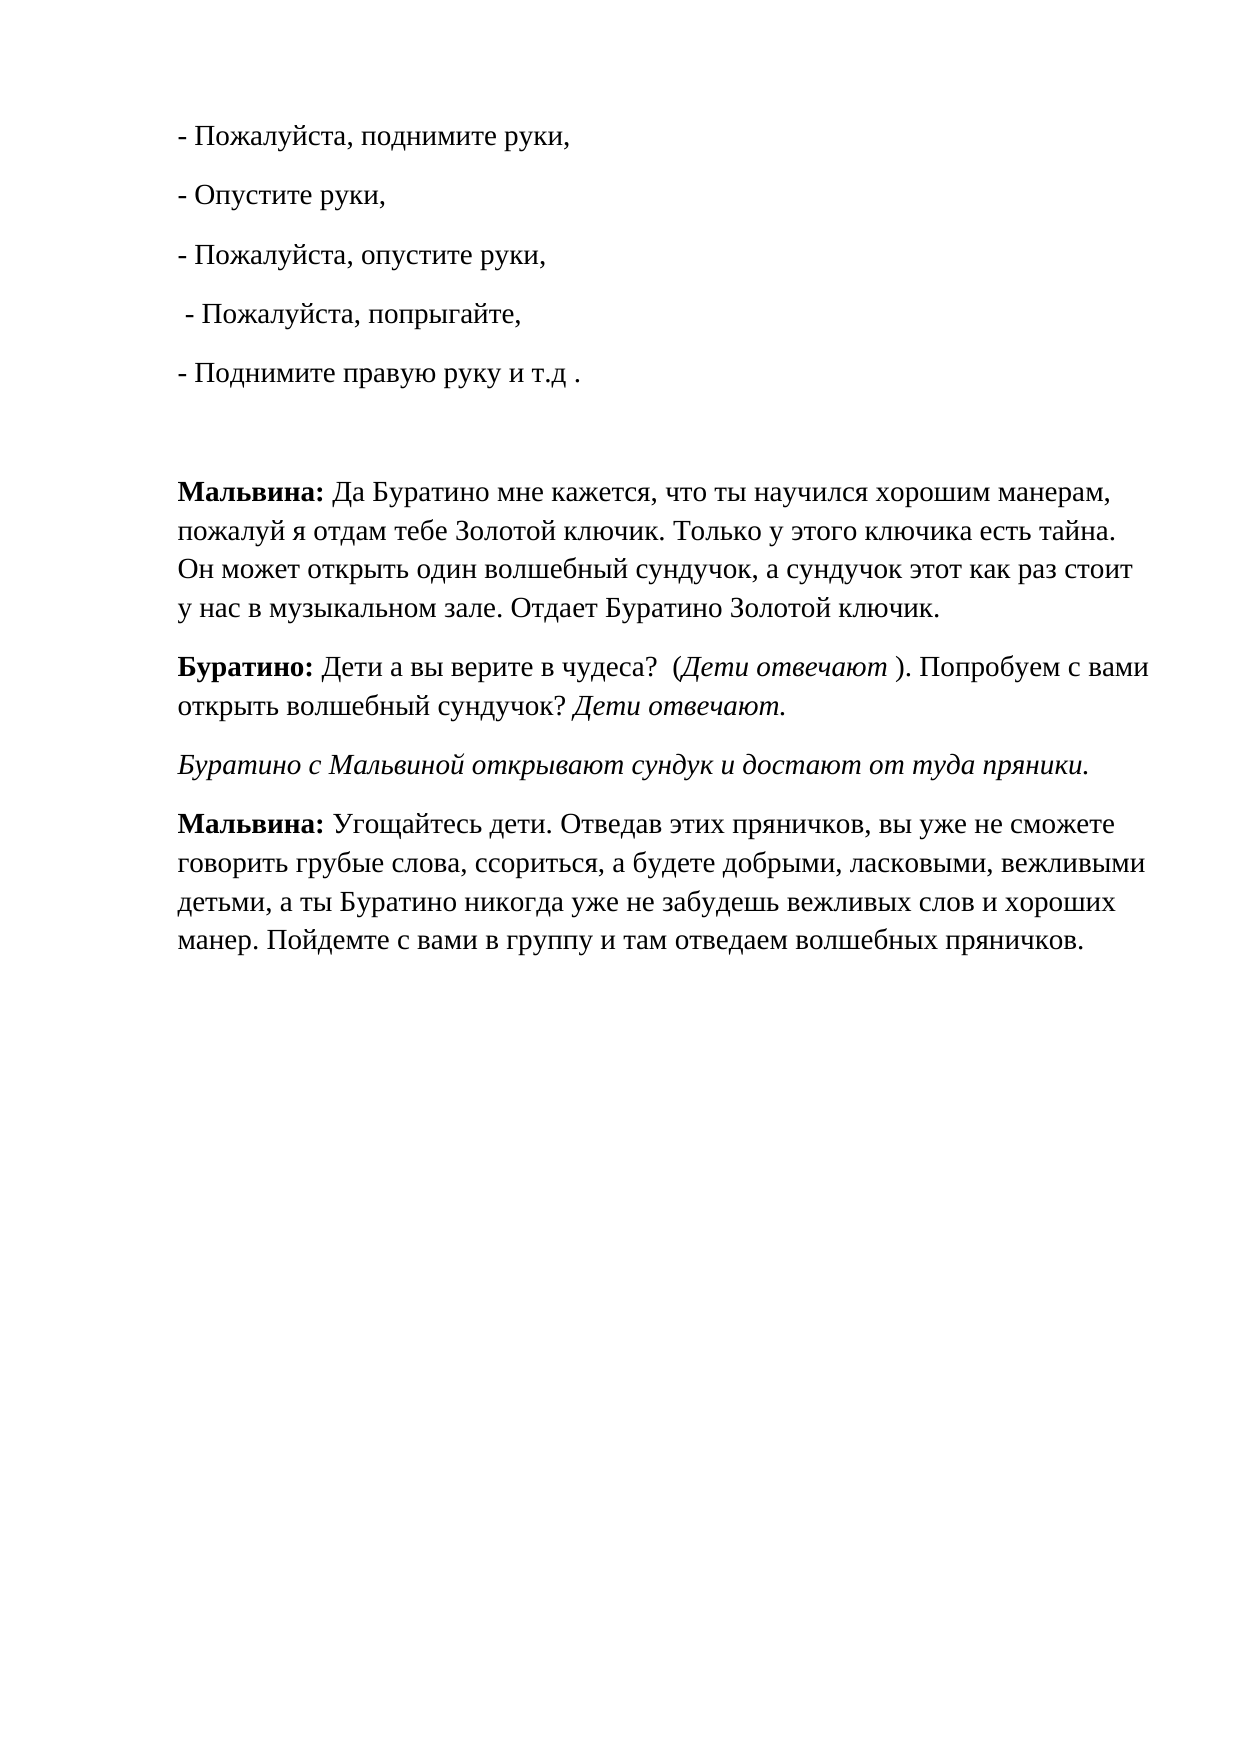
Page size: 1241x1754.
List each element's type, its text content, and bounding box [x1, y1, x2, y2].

text - Опустите руки, [177, 177, 1152, 211]
text Буратино: Дети а вы верите в чудеса? (Дети отвечают ). Попробуем с вами открыть волшебный сундучок? Дети отвечают. [177, 649, 1152, 721]
text - Пожалуйста, поднимите руки, [177, 118, 1152, 152]
text Мальвина: Угощайтесь дети. Отведав этих пряничков, вы уже не сможете говорить грубые слова, ссориться, а будете добрыми, ласковыми, вежливыми детьми, а ты Буратино никогда уже не забудешь вежливых слов и хороших манер. Пойдемте с вами в группу и там отведаем волшебных пряничков. [177, 807, 1152, 956]
text - Пожалуйста, опустите руки, [177, 237, 1152, 270]
text Мальвина: Да Буратино мне кажется, что ты научился хорошим манерам, пожалуй я отдам тебе Золотой ключик. Только у этого ключика есть тайна. Он может открыть один волшебный сундучок, а сундучок этот как раз стоит у нас в музыкальном зале. Отдает Буратино Золотой ключик. [177, 474, 1152, 623]
text - Поднимите правую руку и т.д . [177, 356, 1152, 389]
text - Пожалуйста, попрыгайте, [177, 296, 1152, 330]
text Буратино с Мальвиной открывают сундук и достают от туда пряники. [177, 747, 1152, 781]
